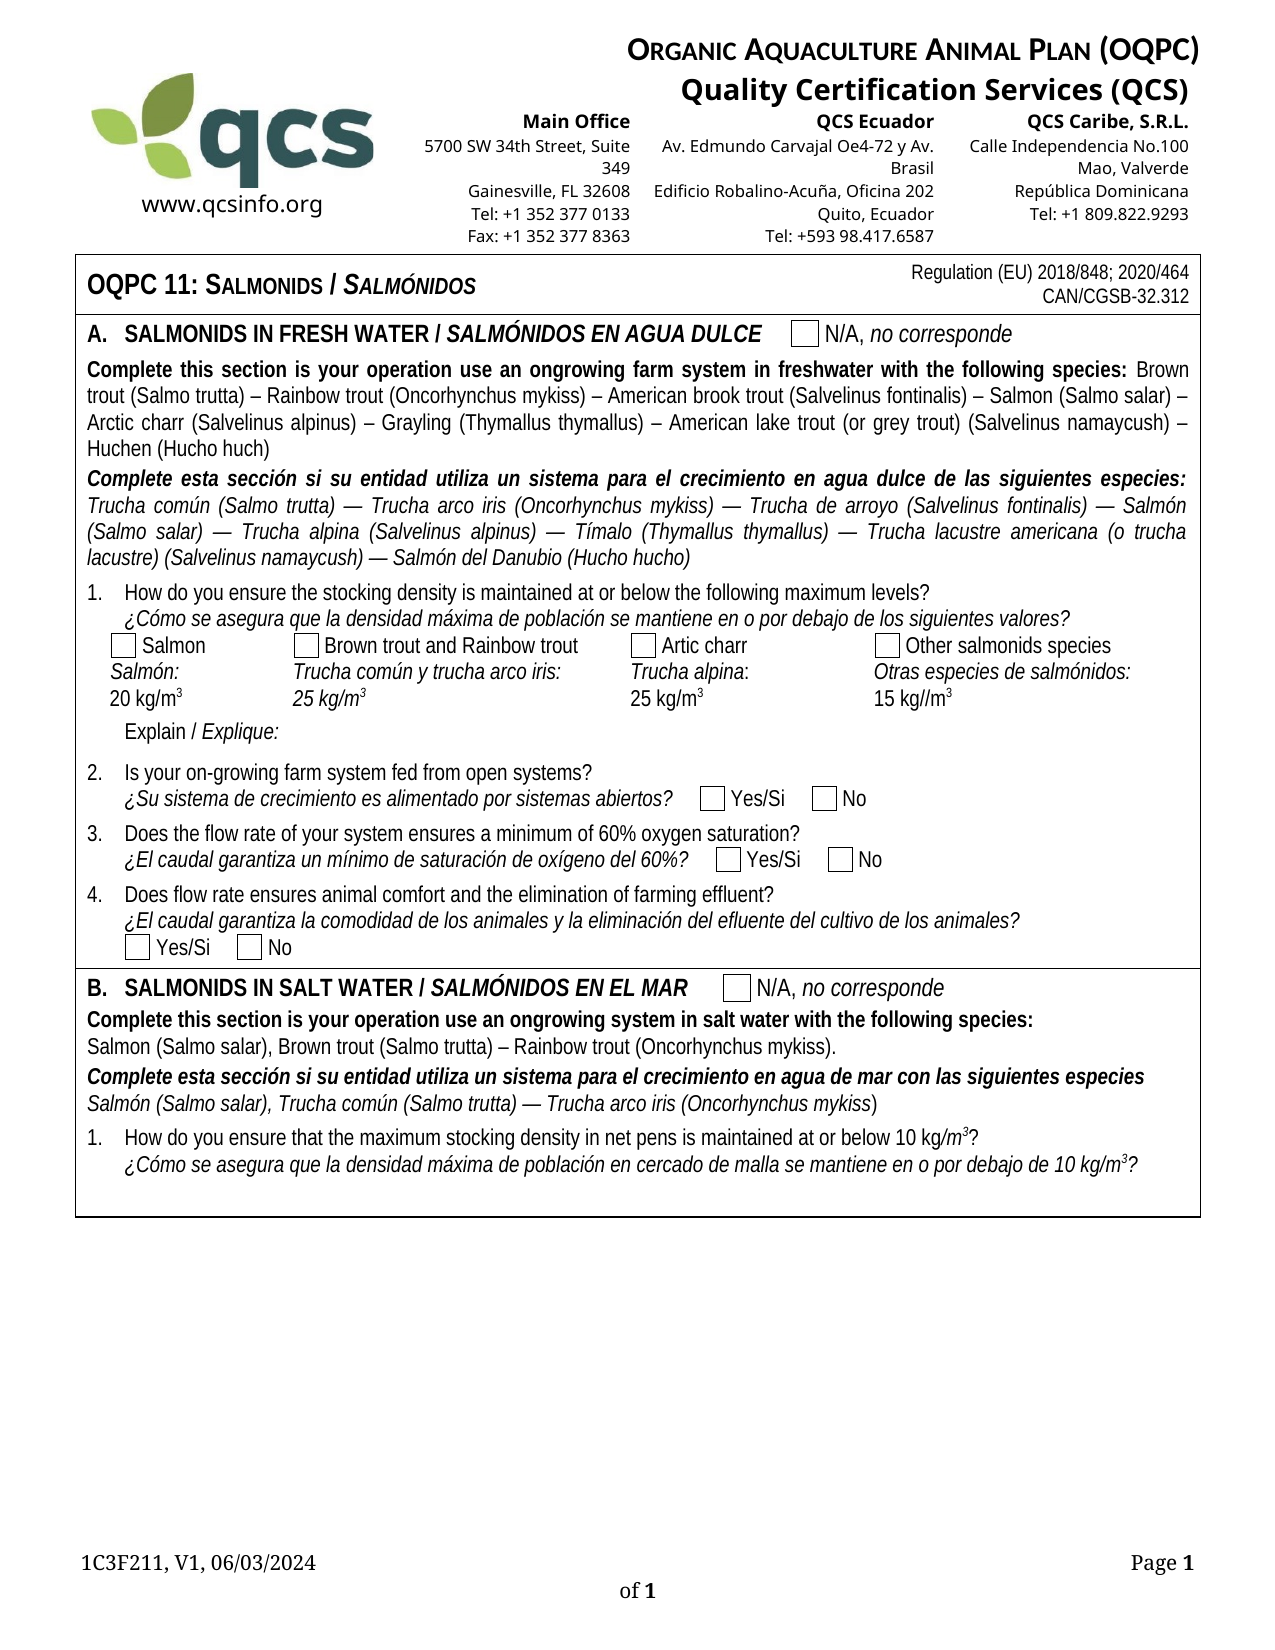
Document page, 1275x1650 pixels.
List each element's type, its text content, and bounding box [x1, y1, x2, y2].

picture [91, 73, 374, 188]
table_cell Is your on-growing farm system fed from open systems? ¿Su sistema de crecimiento es alimentado por sistemas abiertos? Yes/Si No Does the flow rate of your system ensures a minimum of 60% oxygen saturation? ¿El caudal garantiza un mínimo de saturación de oxígeno del 60%? Yes/Si No Does flow rate ensures animal comfort and the elimination of farming effluent? ¿El caudal garantiza la comodidad de los animales y la eliminación del efluente del cultivo de los animales? Yes/Si No [76, 750, 1200, 968]
table_cell Salmonids in Fresh Water / Salmónidos en agua dulce N/A, no corresponde Complete this section is your operation use an ongrowing farm system in freshwater with the following species: Brown trout (Salmo trutta) – Rainbow trout (Oncorhynchus mykiss) – American brook trout (Salvelinus fontinalis) – Salmon (Salmo salar) – Arctic charr (Salvelinus alpinus) – Grayling (Thymallus thymallus) – American lake trout (or grey trout) (Salvelinus namaycush) – Huchen (Hucho huch) Complete esta sección si su entidad utiliza un sistema para el crecimiento en agua dulce de las siguientes especies: Trucha común (Salmo trutta) — Trucha arco iris (Oncorhynchus mykiss) — Trucha de arroyo (Salvelinus fontinalis) — Salmón (Salmo salar) — Trucha alpina (Salvelinus alpinus) — Tímalo (Thymallus thymallus) — Trucha lacustre americana (o trucha lacustre) (Salvelinus namaycush) — Salmón del Danubio (Hucho hucho) How do you ensure the stocking density is maintained at or below the following maximum levels? ¿Cómo se asegura que la densidad máxima de población se mantiene en o por debajo de los siguientes valores? Explain / Explique: [76, 315, 1200, 750]
table_header OQPC 11: Salmonids / Salmónidos [76, 255, 638, 313]
table_header Regulation (EU) 2018/848; 2020/464 CAN/CGSB-32.312 [639, 255, 1200, 313]
table_cell Salmonids in salt Water / Salmónidos en el mar N/A, no corresponde Complete this section is your operation use an ongrowing system in salt water with the following species: Salmon (Salmo salar), Brown trout (Salmo trutta) – Rainbow trout (Oncorhynchus mykiss). Complete esta sección si su entidad utiliza un sistema para el crecimiento en agua de mar con las siguientes especies Salmón (Salmo salar), Trucha común (Salmo trutta) — Trucha arco iris (Oncorhynchus mykiss) How do you ensure that the maximum stocking density in net pens is maintained at or below 10 kg/m3? ¿Cómo se asegura que la densidad máxima de población en cercado de malla se mantiene en o por debajo de 10 kg/m3? [76, 969, 1200, 1216]
